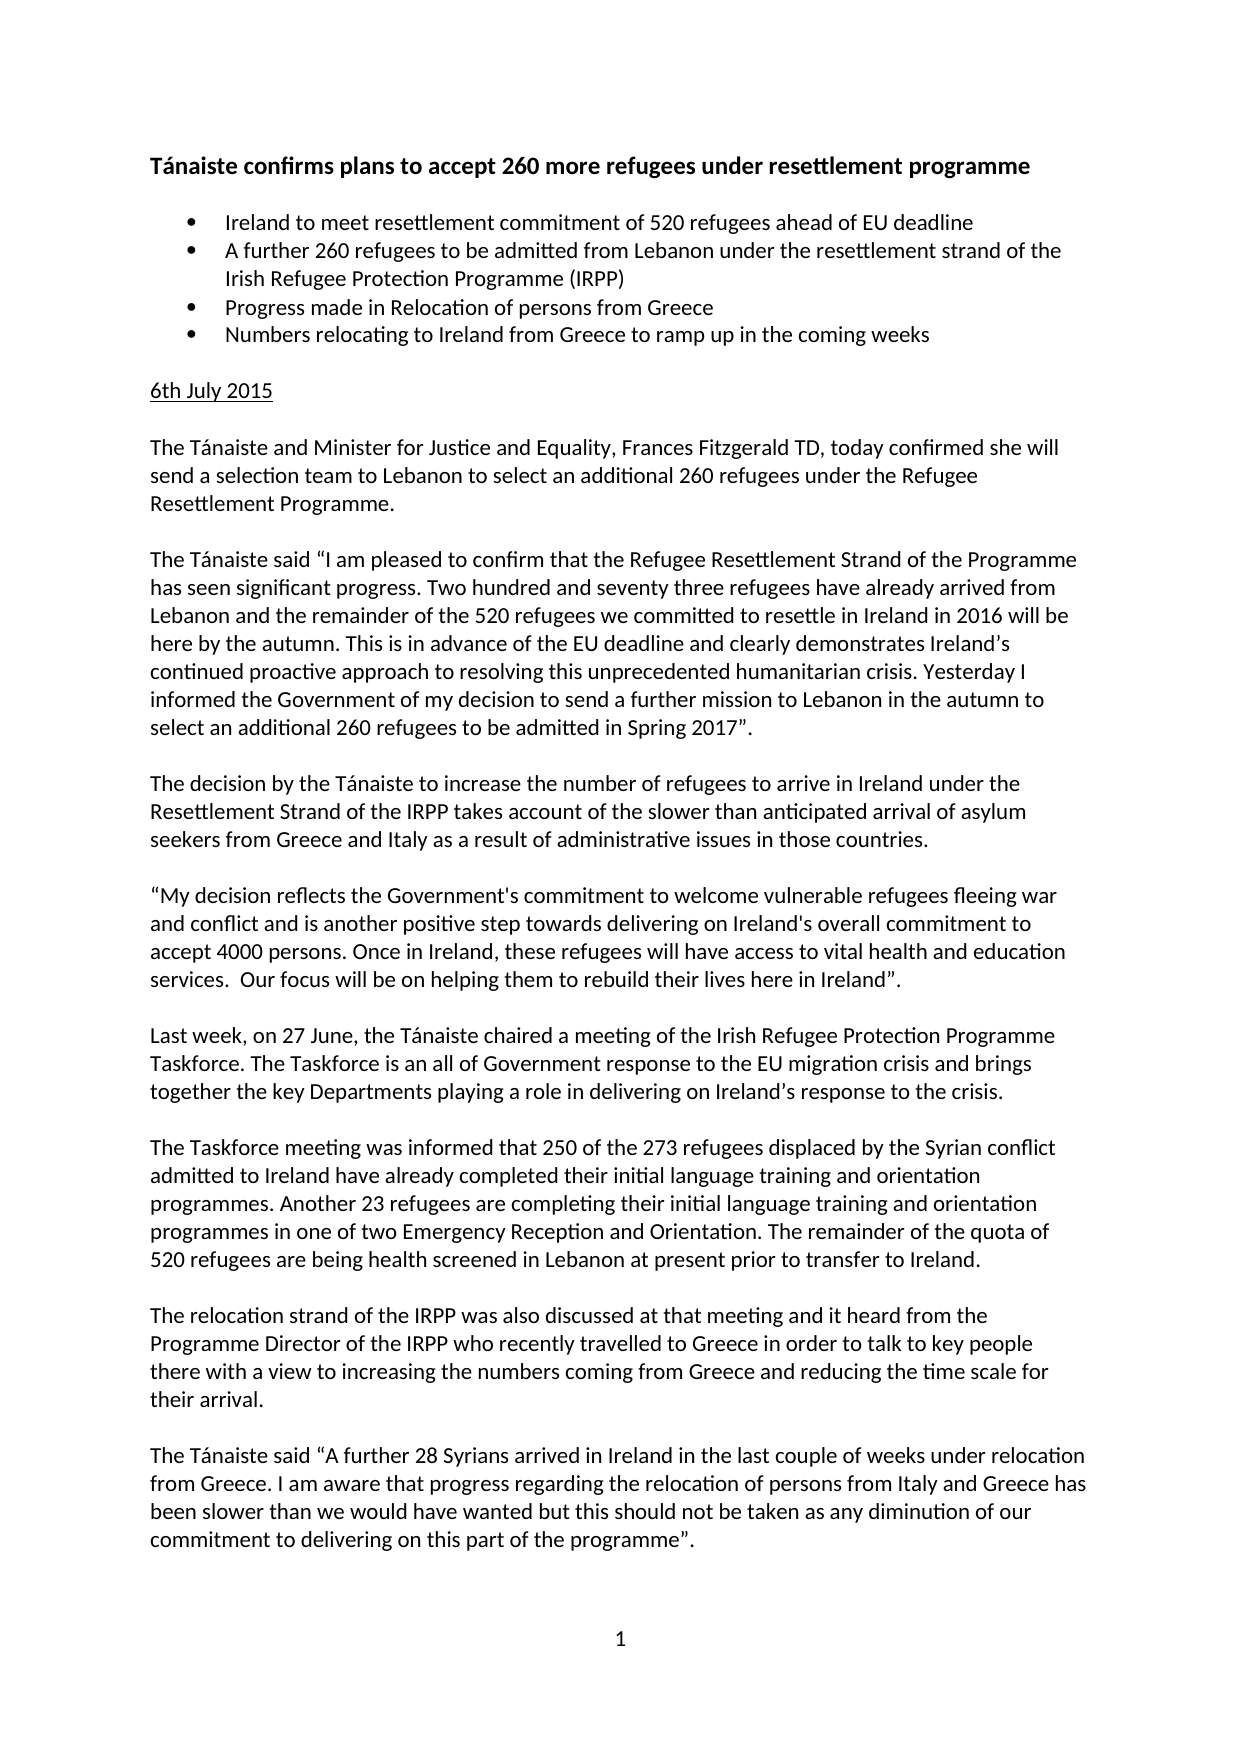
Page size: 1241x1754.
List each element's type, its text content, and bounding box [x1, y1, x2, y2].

text “My decision reflects the Government's commitment to welcome vulnerable refugees fleeing war and conflict and is another positive step towards delivering on Ireland's overall commitment to accept 4000 persons. Once in Ireland, these refugees will have access to vital health and education services. Our focus will be on helping them to rebuild their lives here in Ireland”. [150, 881, 1090, 993]
text Tánaiste confirms plans to accept 260 more refugees under resettlement programme [150, 150, 1090, 181]
text The Tánaiste said “I am pleased to confirm that the Refugee Resettlement Strand of the Programme has seen significant progress. Two hundred and seventy three refugees have already arrived from Lebanon and the remainder of the 520 refugees we committed to resettle in Ireland in 2016 will be here by the autumn. This is in advance of the EU deadline and clearly demonstrates Ireland’s continued proactive approach to resolving this unprecedented humanitarian crisis. Yesterday I informed the Government of my decision to send a further mission to Lebanon in the autumn to select an additional 260 refugees to be admitted in Spring 2017”. [150, 545, 1090, 741]
text The Tánaiste said “A further 28 Syrians arrived in Ireland in the last couple of weeks under relocation from Greece. I am aware that progress regarding the relocation of persons from Italy and Greece has been slower than we would have wanted but this should not be taken as any diminution of our commitment to delivering on this part of the programme”. [150, 1441, 1090, 1553]
list Ireland to meet resettlement commitment of 520 refugees ahead of EU deadline [187, 208, 1090, 237]
list A further 260 refugees to be admitted from Lebanon under the resettlement strand of the Irish Refugee Protection Programme (IRPP) [187, 237, 1090, 293]
text Last week, on 27 June, the Tánaiste chaired a meeting of the Irish Refugee Protection Programme Taskforce. The Taskforce is an all of Government response to the EU migration crisis and brings together the key Departments playing a role in delivering on Ireland’s response to the crisis. [150, 1021, 1090, 1105]
text The relocation strand of the IRPP was also discussed at that meeting and it heard from the Programme Director of the IRPP who recently travelled to Greece in order to talk to key people there with a view to increasing the numbers coming from Greece and reducing the time scale for their arrival. [150, 1301, 1090, 1413]
list Progress made in Relocation of persons from Greece [187, 293, 1090, 321]
text The Taskforce meeting was informed that 250 of the 273 refugees displaced by the Syrian conflict admitted to Ireland have already completed their initial language training and orientation programmes. Another 23 refugees are completing their initial language training and orientation programmes in one of two Emergency Reception and Orientation. The remainder of the quota of 520 refugees are being health screened in Lebanon at present prior to transfer to Ireland. [150, 1133, 1090, 1273]
text 6th July 2015 [150, 377, 1090, 405]
text The decision by the Tánaiste to increase the number of refugees to arrive in Ireland under the Resettlement Strand of the IRPP takes account of the slower than anticipated arrival of asylum seekers from Greece and Italy as a result of administrative issues in those countries. [150, 769, 1090, 853]
text The Tánaiste and Minister for Justice and Equality, Frances Fitzgerald TD, today confirmed she will send a selection team to Lebanon to select an additional 260 refugees under the Refugee Resettlement Programme. [150, 433, 1090, 517]
list Numbers relocating to Ireland from Greece to ramp up in the coming weeks [187, 321, 1090, 349]
